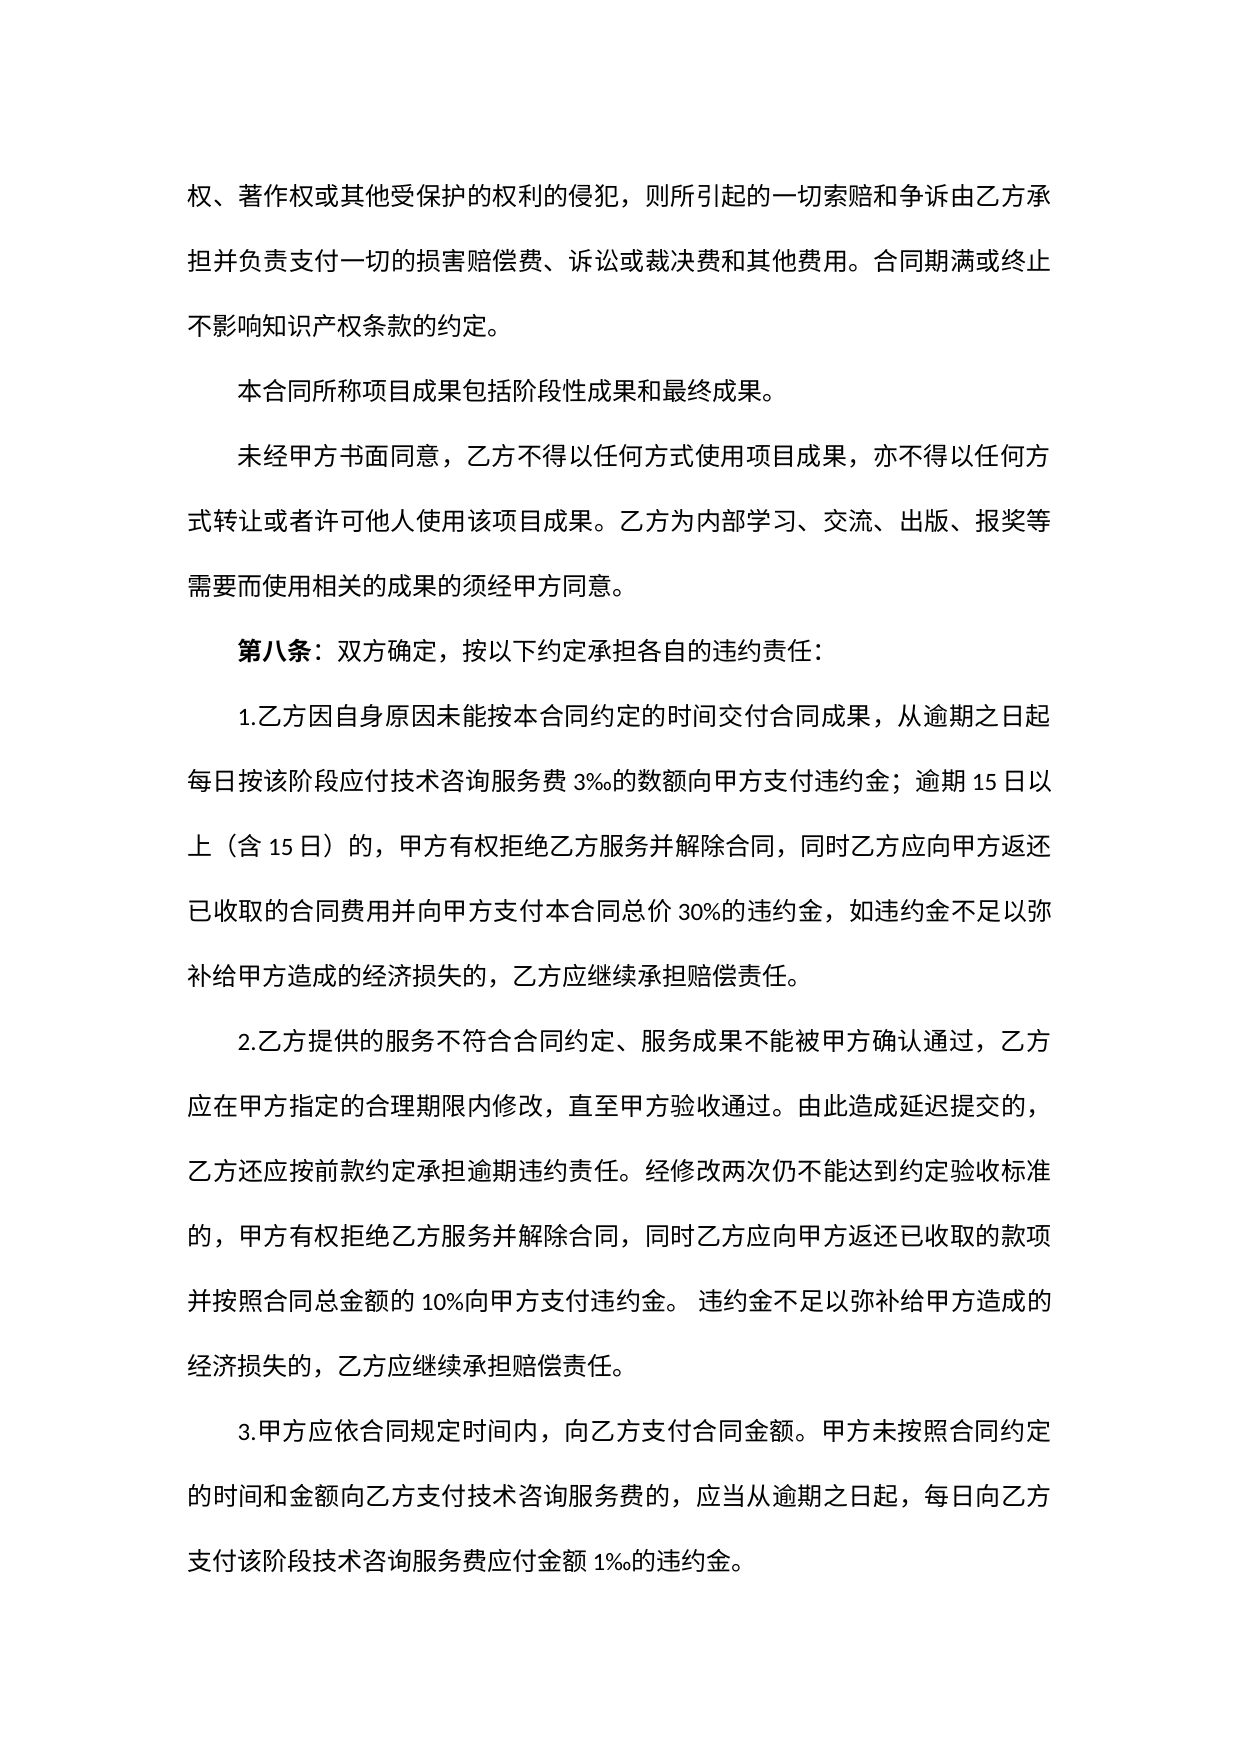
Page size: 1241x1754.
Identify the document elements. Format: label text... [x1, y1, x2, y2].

text 2.乙方提供的服务不符合合同约定、服务成果不能被甲方确认通过，乙方应在甲方指定的合理期限内修改，直至甲方验收通过。由此造成延迟提交的，乙方还应按前款约定承担逾期违约责任。经修改两次仍不能达到约定验收标准的，甲方有权拒绝乙方服务并解除合同，同时乙方应向甲方返还已收取的款项并按照合同总金额的10%向甲方支付违约金。 违约金不足以弥补给甲方造成的经济损失的，乙方应继续承担赔偿责任。 [187, 1007, 1053, 1397]
text 未经甲方书面同意，乙方不得以任何方式使用项目成果，亦不得以任何方式转让或者许可他人使用该项目成果。乙方为内部学习、交流、出版、报奖等需要而使用相关的成果的须经甲方同意。 [187, 422, 1053, 617]
text 第八条：双方确定，按以下约定承担各自的违约责任： [187, 617, 1053, 682]
text 1.乙方因自身原因未能按本合同约定的时间交付合同成果，从逾期之日起每日按该阶段应付技术咨询服务费3‰的数额向甲方支付违约金；逾期15日以上（含15日）的，甲方有权拒绝乙方服务并解除合同，同时乙方应向甲方返还已收取的合同费用并向甲方支付本合同总价30%的违约金，如违约金不足以弥补给甲方造成的经济损失的，乙方应继续承担赔偿责任。 [187, 682, 1053, 1007]
text 3.甲方应依合同规定时间内，向乙方支付合同金额。甲方未按照合同约定的时间和金额向乙方支付技术咨询服务费的，应当从逾期之日起，每日向乙方支付该阶段技术咨询服务费应付金额1‰的违约金。 [187, 1397, 1053, 1592]
text 本合同所称项目成果包括阶段性成果和最终成果。 [187, 357, 1053, 422]
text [187, 162, 1053, 357]
